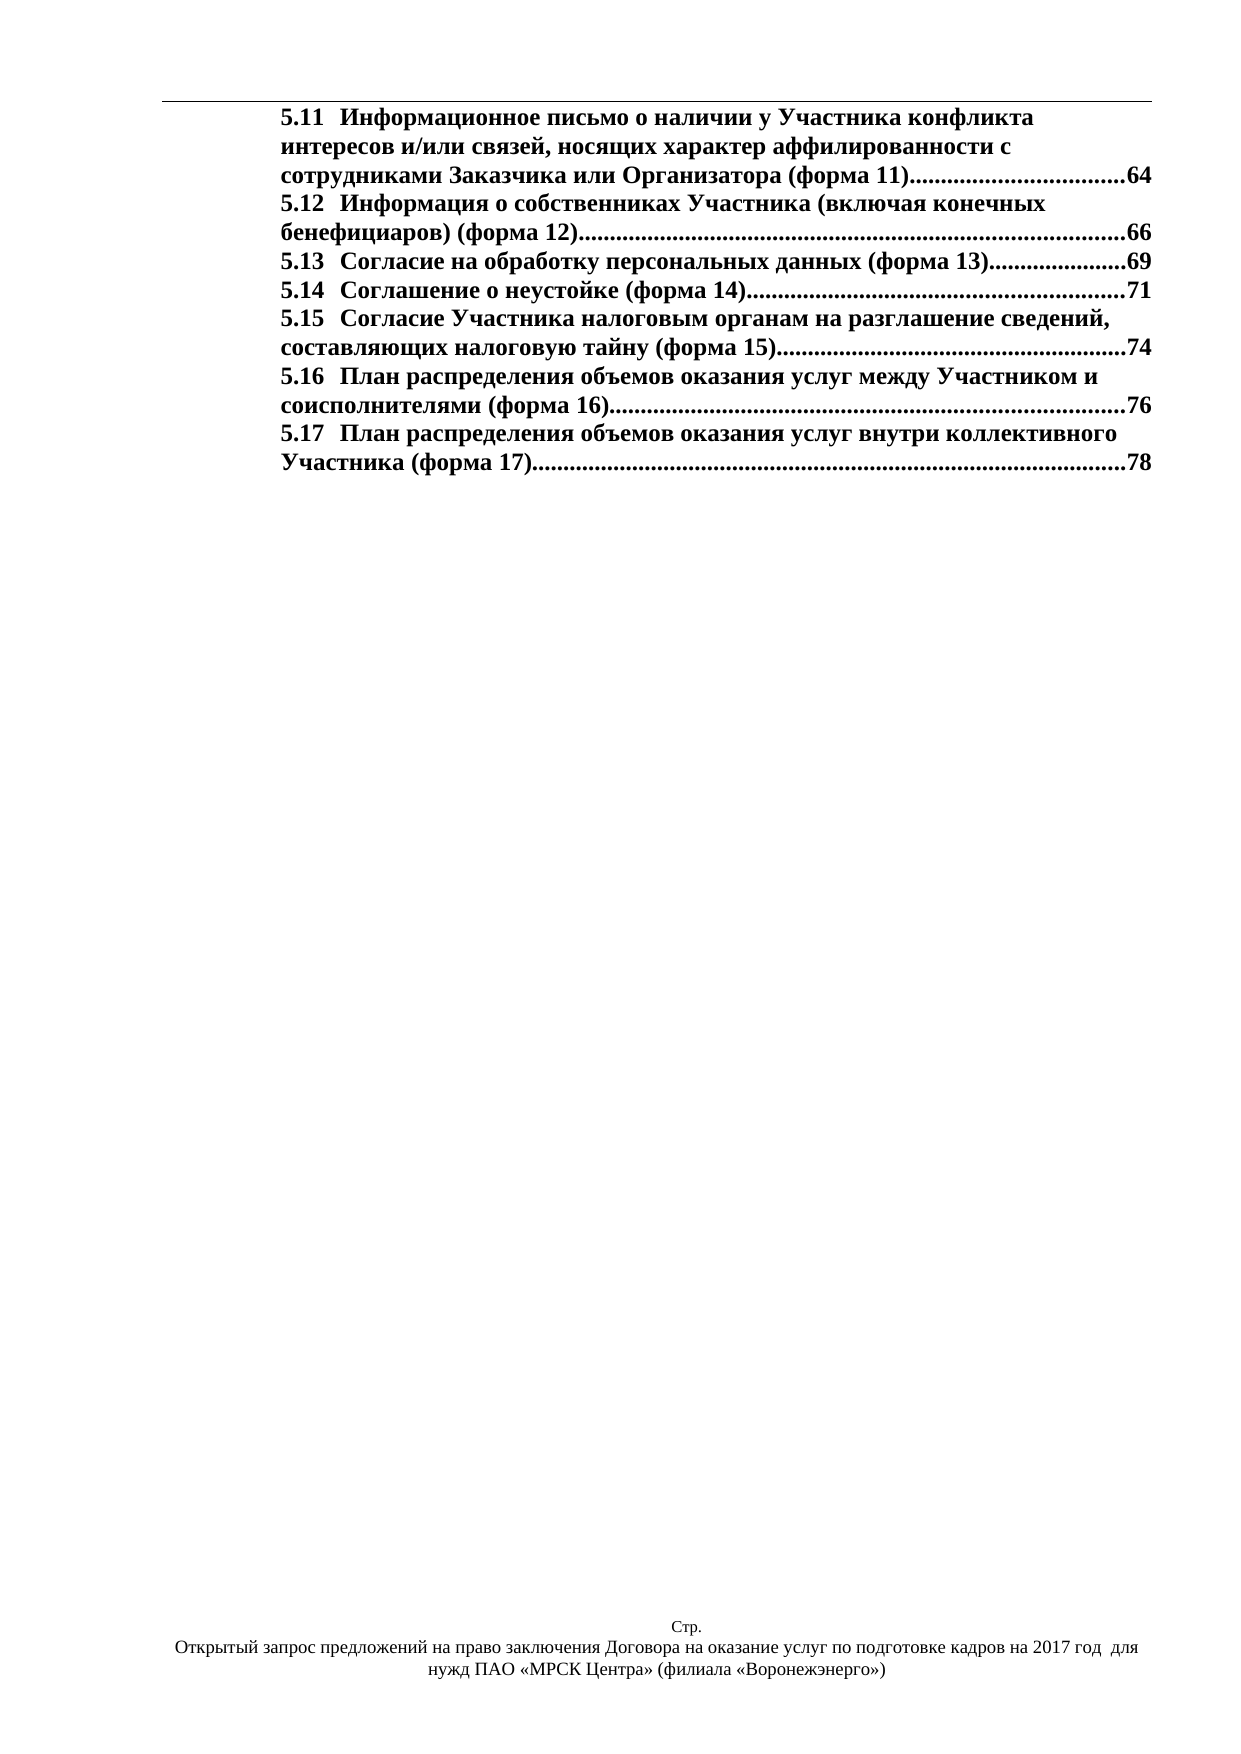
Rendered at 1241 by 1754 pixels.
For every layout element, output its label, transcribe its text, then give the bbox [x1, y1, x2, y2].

text 5.12 Информация о собственниках Участника (включая конечных бенефициаров) (форма 12) 66 [280, 188, 1133, 246]
text 5.11 Информационное письмо о наличии у Участника конфликта интересов и/или связей, носящих характер аффилированности с сотрудниками Заказчика или Организатора (форма 11) 64 [280, 102, 1133, 188]
text 5.15 Согласие Участника налоговым органам на разглашение сведений, составляющих налоговую тайну (форма 15) 74 [280, 303, 1133, 361]
text 5.16 План распределения объемов оказания услуг между Участником и соисполнителями (форма 16) 76 [280, 361, 1133, 418]
text 5.17 План распределения объемов оказания услуг внутри коллективного Участника (форма 17) 78 [280, 418, 1133, 476]
text 5.14 Соглашение о неустойке (форма 14) 71 [280, 275, 1133, 303]
text 5.13 Согласие на обработку персональных данных (форма 13) 69 [280, 246, 1133, 275]
